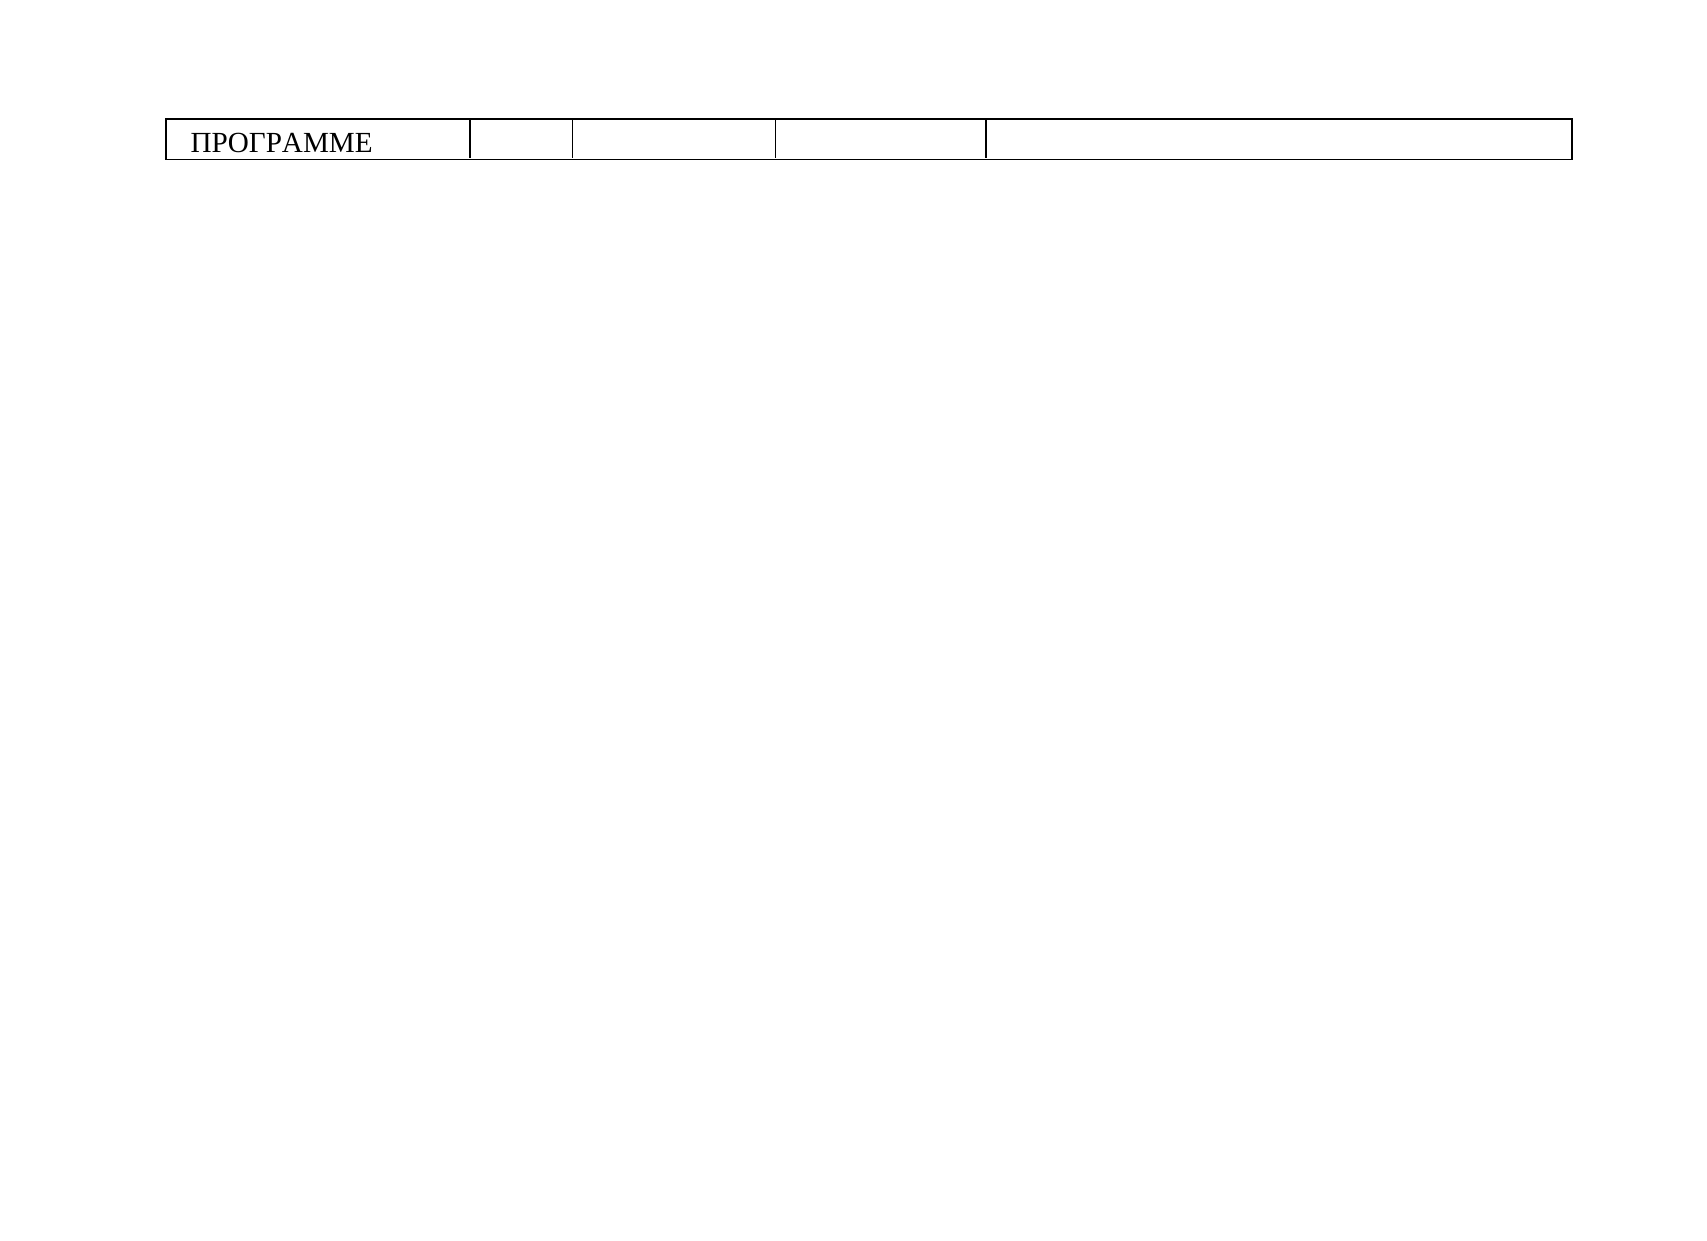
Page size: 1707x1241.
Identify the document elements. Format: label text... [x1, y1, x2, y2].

table_cell 0 [776, 120, 985, 158]
table_cell [987, 120, 1571, 158]
table_cell 0 [573, 120, 775, 158]
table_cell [167, 120, 469, 158]
table_cell 18 [471, 120, 572, 158]
